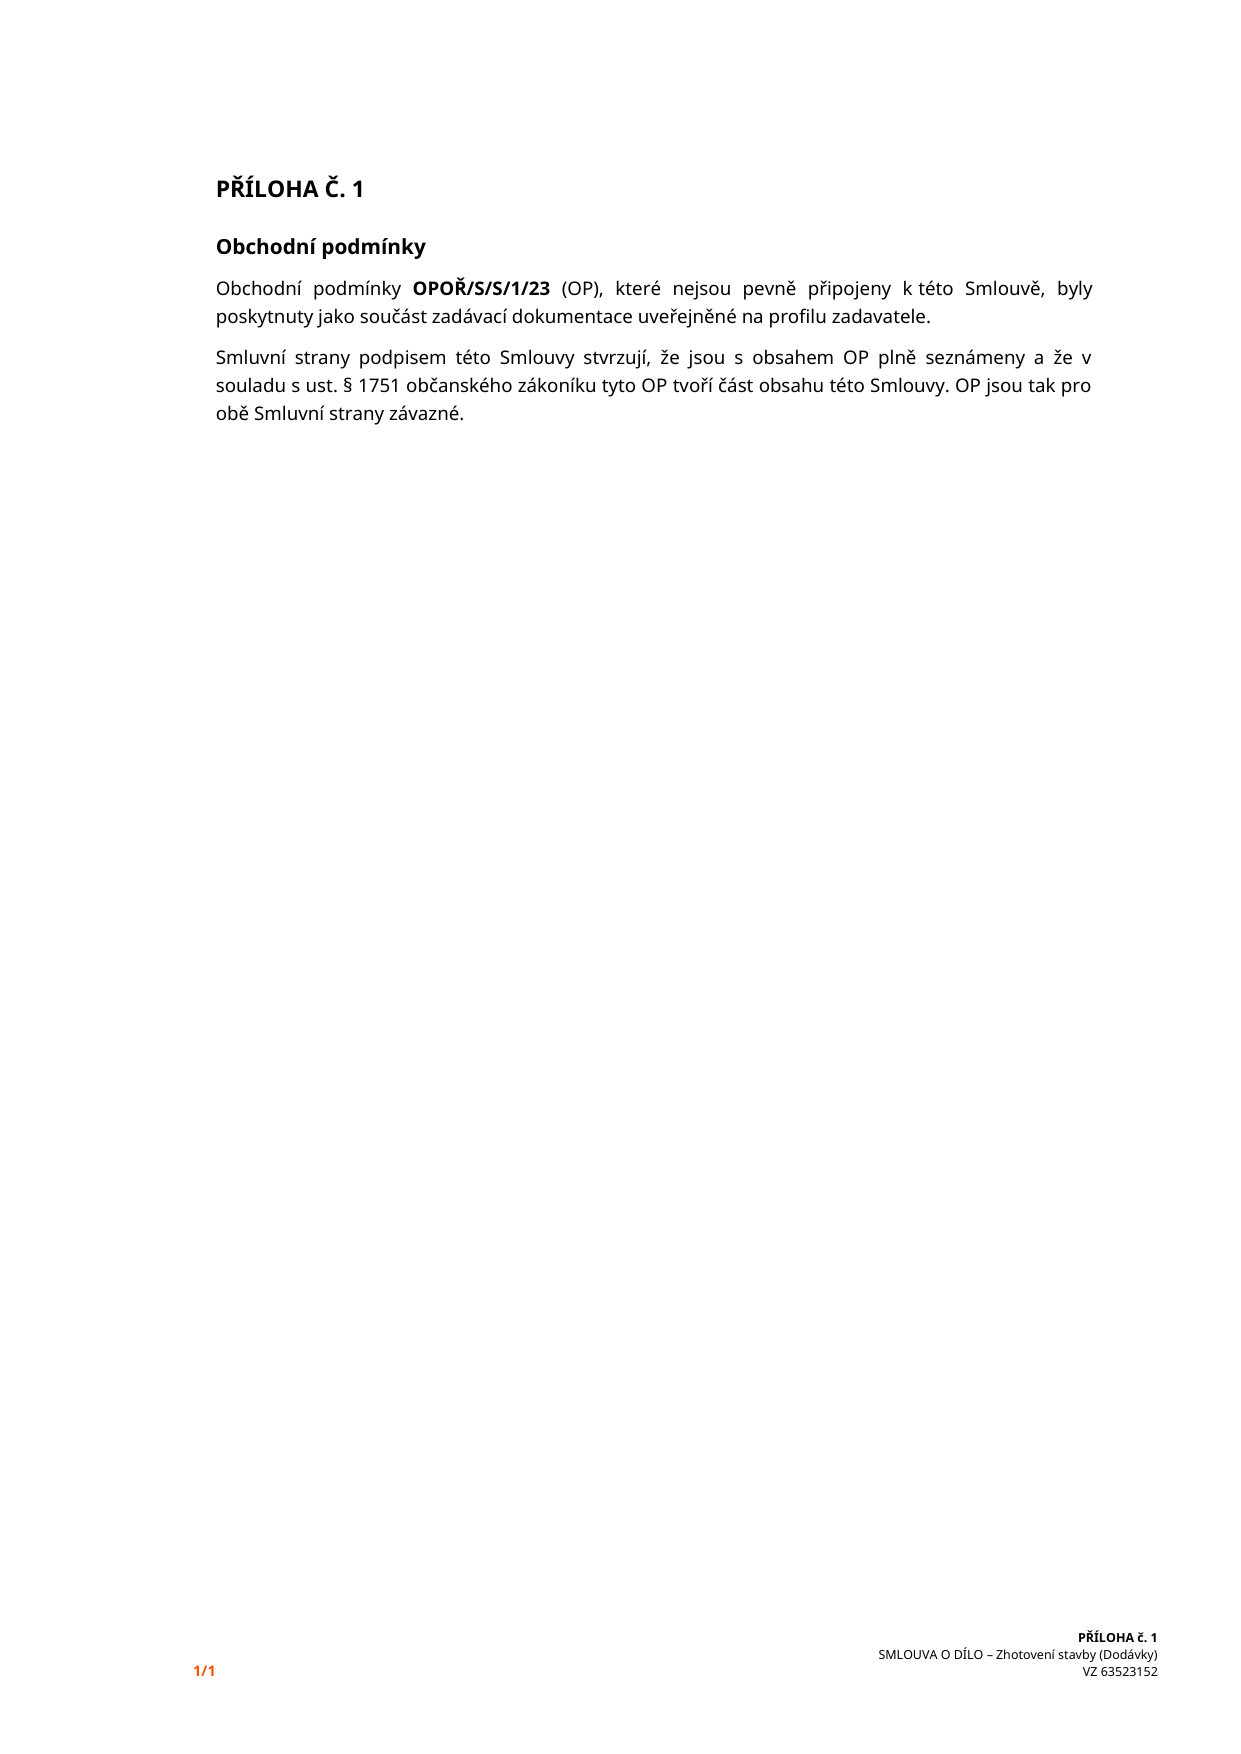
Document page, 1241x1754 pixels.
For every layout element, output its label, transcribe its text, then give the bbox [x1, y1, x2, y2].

text Smluvní strany podpisem této Smlouvy stvrzují, že jsou s obsahem OP plně seznámeny a že v souladu s ust. § 1751 občanského zákoníku tyto OP tvoří část obsahu této Smlouvy. OP jsou tak pro obě Smluvní strany závazné. [216, 344, 1093, 426]
text Příloha č. 1 [216, 172, 1093, 204]
text Obchodní podmínky OPOŘ/S/S/1/23 (OP), které nejsou pevně připojeny k této Smlouvě, byly poskytnuty jako součást zadávací dokumentace uveřejněné na profilu zadavatele. [216, 276, 1093, 329]
text Obchodní podmínky [216, 232, 1093, 260]
